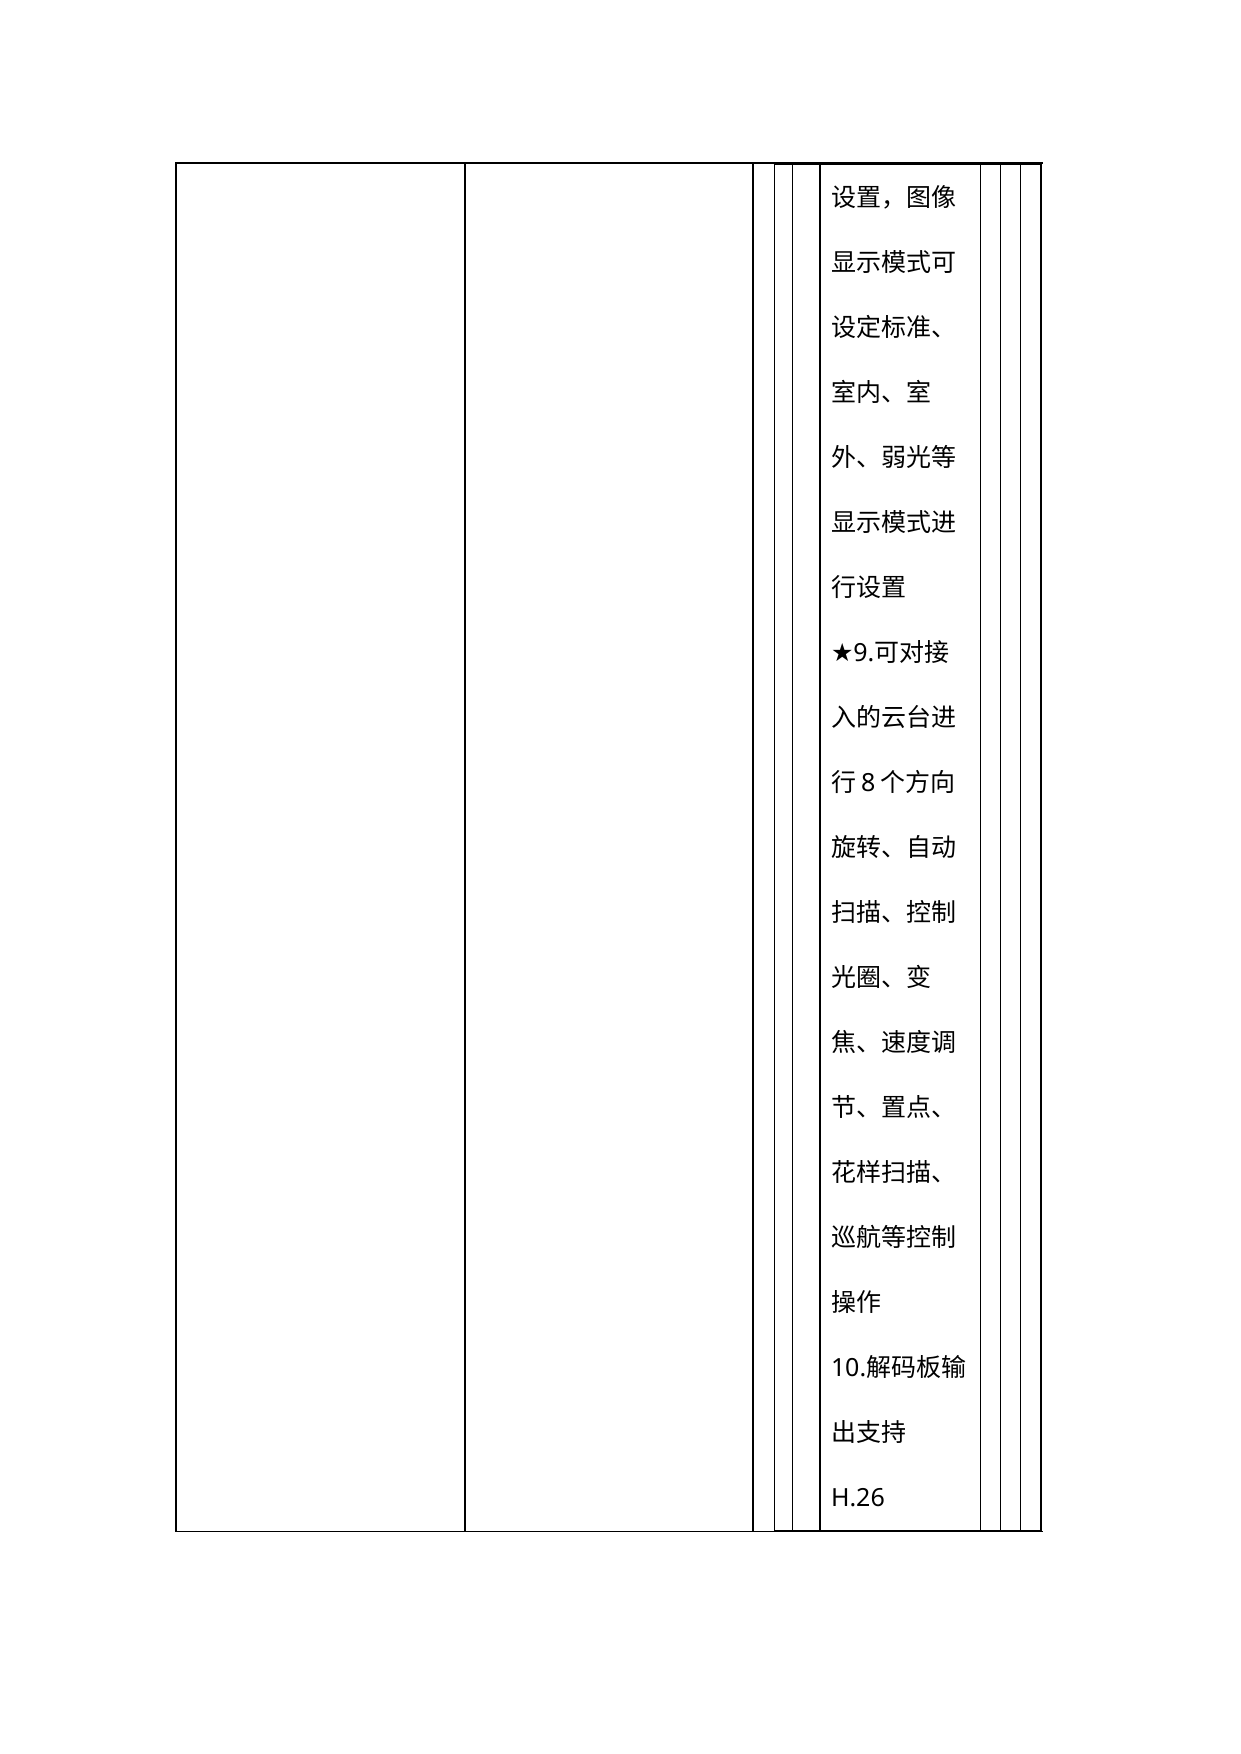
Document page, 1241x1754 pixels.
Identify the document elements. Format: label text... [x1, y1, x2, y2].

table_cell [1021, 165, 1040, 1530]
table_cell ★ [466, 164, 752, 1531]
table_cell [1001, 165, 1020, 1530]
table_cell [793, 165, 819, 1530]
table_cell [981, 165, 1000, 1530]
table_cell 1 [177, 164, 464, 1531]
table_cell [775, 165, 792, 1530]
table_cell [754, 164, 774, 1531]
table_cell [821, 165, 980, 1530]
